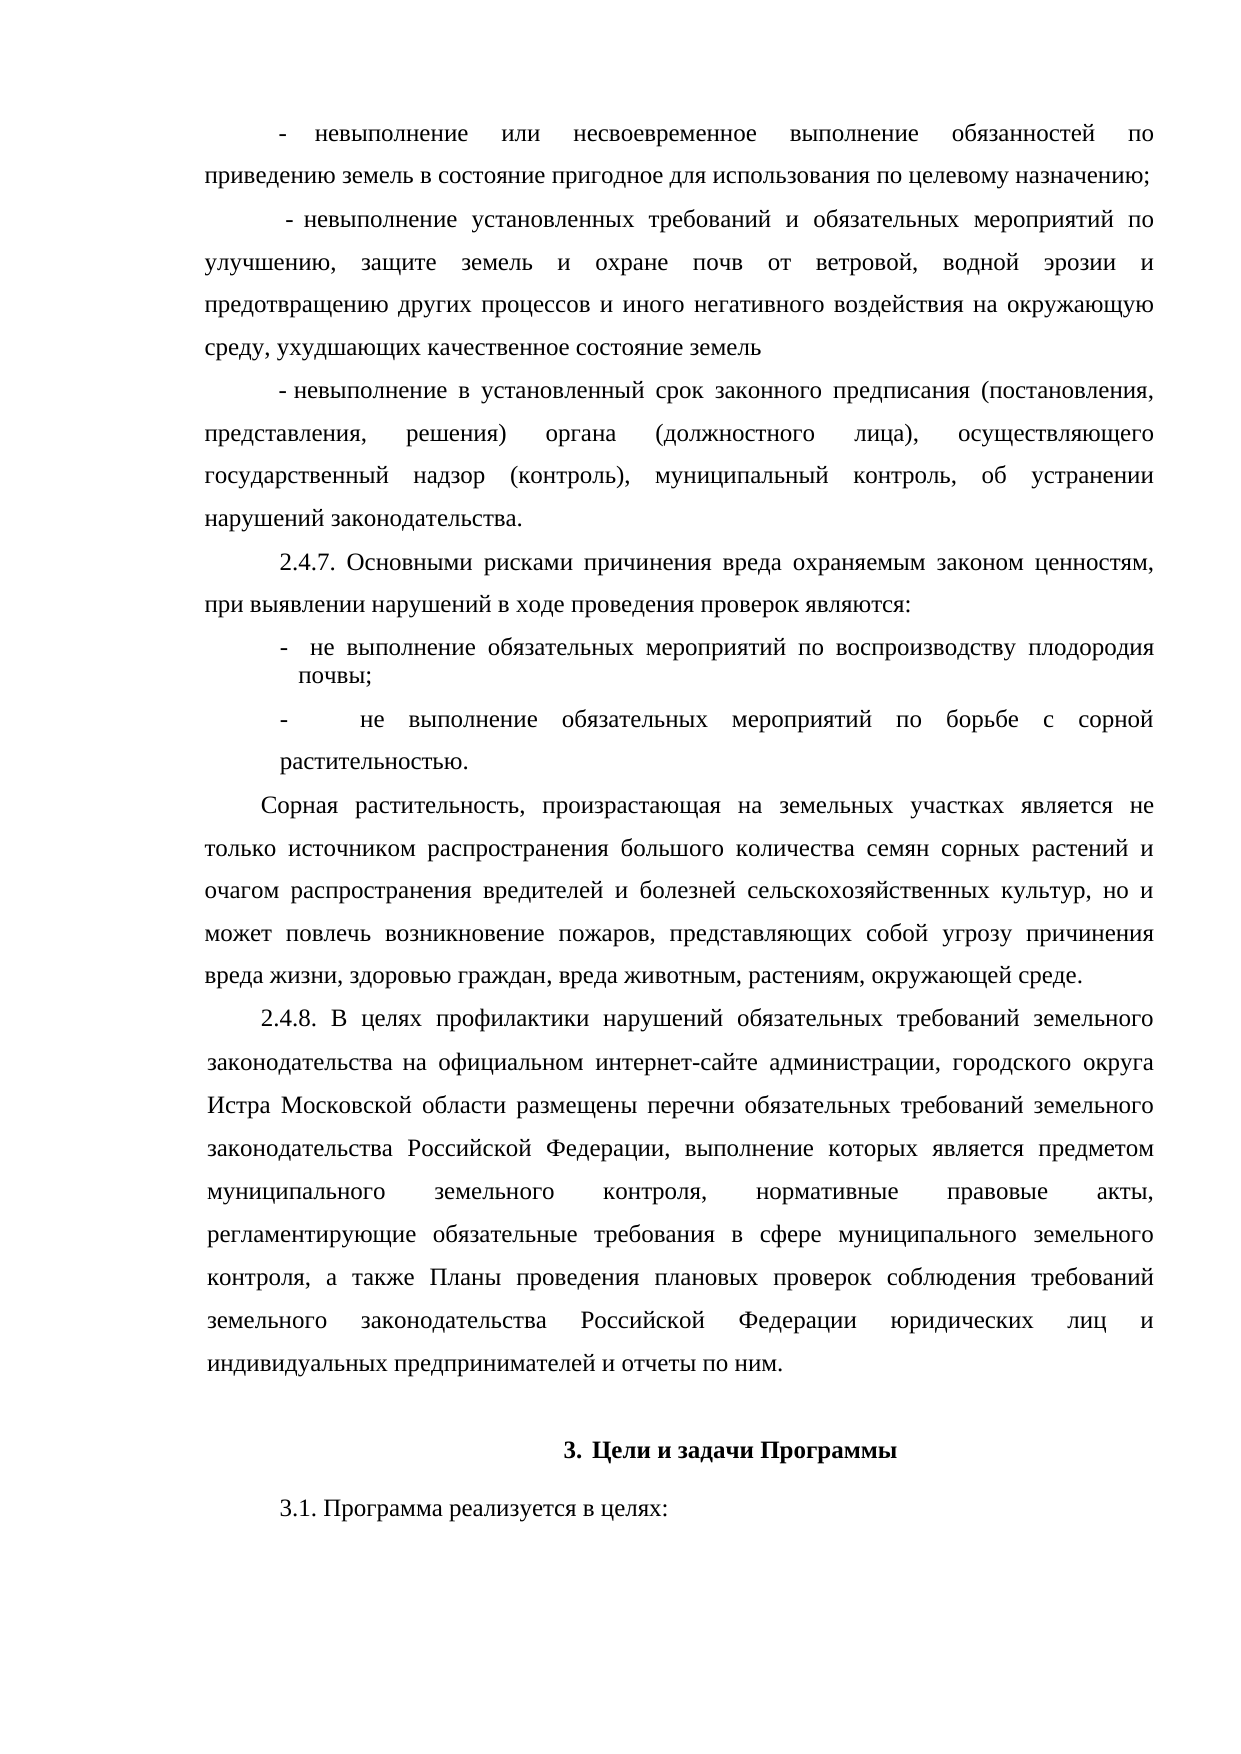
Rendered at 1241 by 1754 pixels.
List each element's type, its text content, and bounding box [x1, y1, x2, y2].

list невыполнение установленных требований и обязательных мероприятий по улучшению, защите земель и охране почв от ветровой, водной эрозии и предотвращению других процессов и иного негативного воздействия на окружающую среду, ухудшающих качественное состояние земель [204, 204, 1155, 360]
list Цели и задачи Программы [563, 1435, 1155, 1464]
list не выполнение обязательных мероприятий по воспроизводству плодородия почвы; [279, 632, 1155, 689]
text - не выполнение обязательных мероприятий по борьбе с сорной растительностью. [279, 704, 1155, 775]
text 3.1. Программа реализуется в целях: [279, 1493, 1155, 1522]
list невыполнение или несвоевременное выполнение обязанностей по приведению земель в состояние пригодное для использования по целевому назначению; [204, 118, 1155, 189]
text 2.4.8. В целях профилактики нарушений обязательных требований земельного законодательства на официальном интернет-сайте администрации, городского округа Истра Московской области размещены перечни обязательных требований земельного законодательства Российской Федерации, выполнение которых является предметом муниципального земельного контроля, нормативные правовые акты, регламентирующие обязательные требования в сфере муниципального земельного контроля, а также Планы проведения плановых проверок соблюдения требований земельного законодательства Российской Федерации юридических лиц и индивидуальных предпринимателей и отчеты по ним. [207, 1003, 1155, 1377]
text 2.4.7. Основными рисками причинения вреда охраняемым законом ценностям, при выявлении нарушений в ходе проведения проверок являются: [204, 547, 1155, 618]
list невыполнение в установленный срок законного предписания (постановления, представления, решения) органа (должностного лица), осуществляющего государственный надзор (контроль), муниципальный контроль, об устранении нарушений законодательства. [204, 376, 1155, 532]
text Сорная растительность, произрастающая на земельных участках является не только источником распространения большого количества семян сорных растений и очагом распространения вредителей и болезней сельскохозяйственных культур, но и может повлечь возникновение пожаров, представляющих собой угрозу причинения вреда жизни, здоровью граждан, вреда животным, растениям, окружающей среде. [204, 790, 1155, 989]
